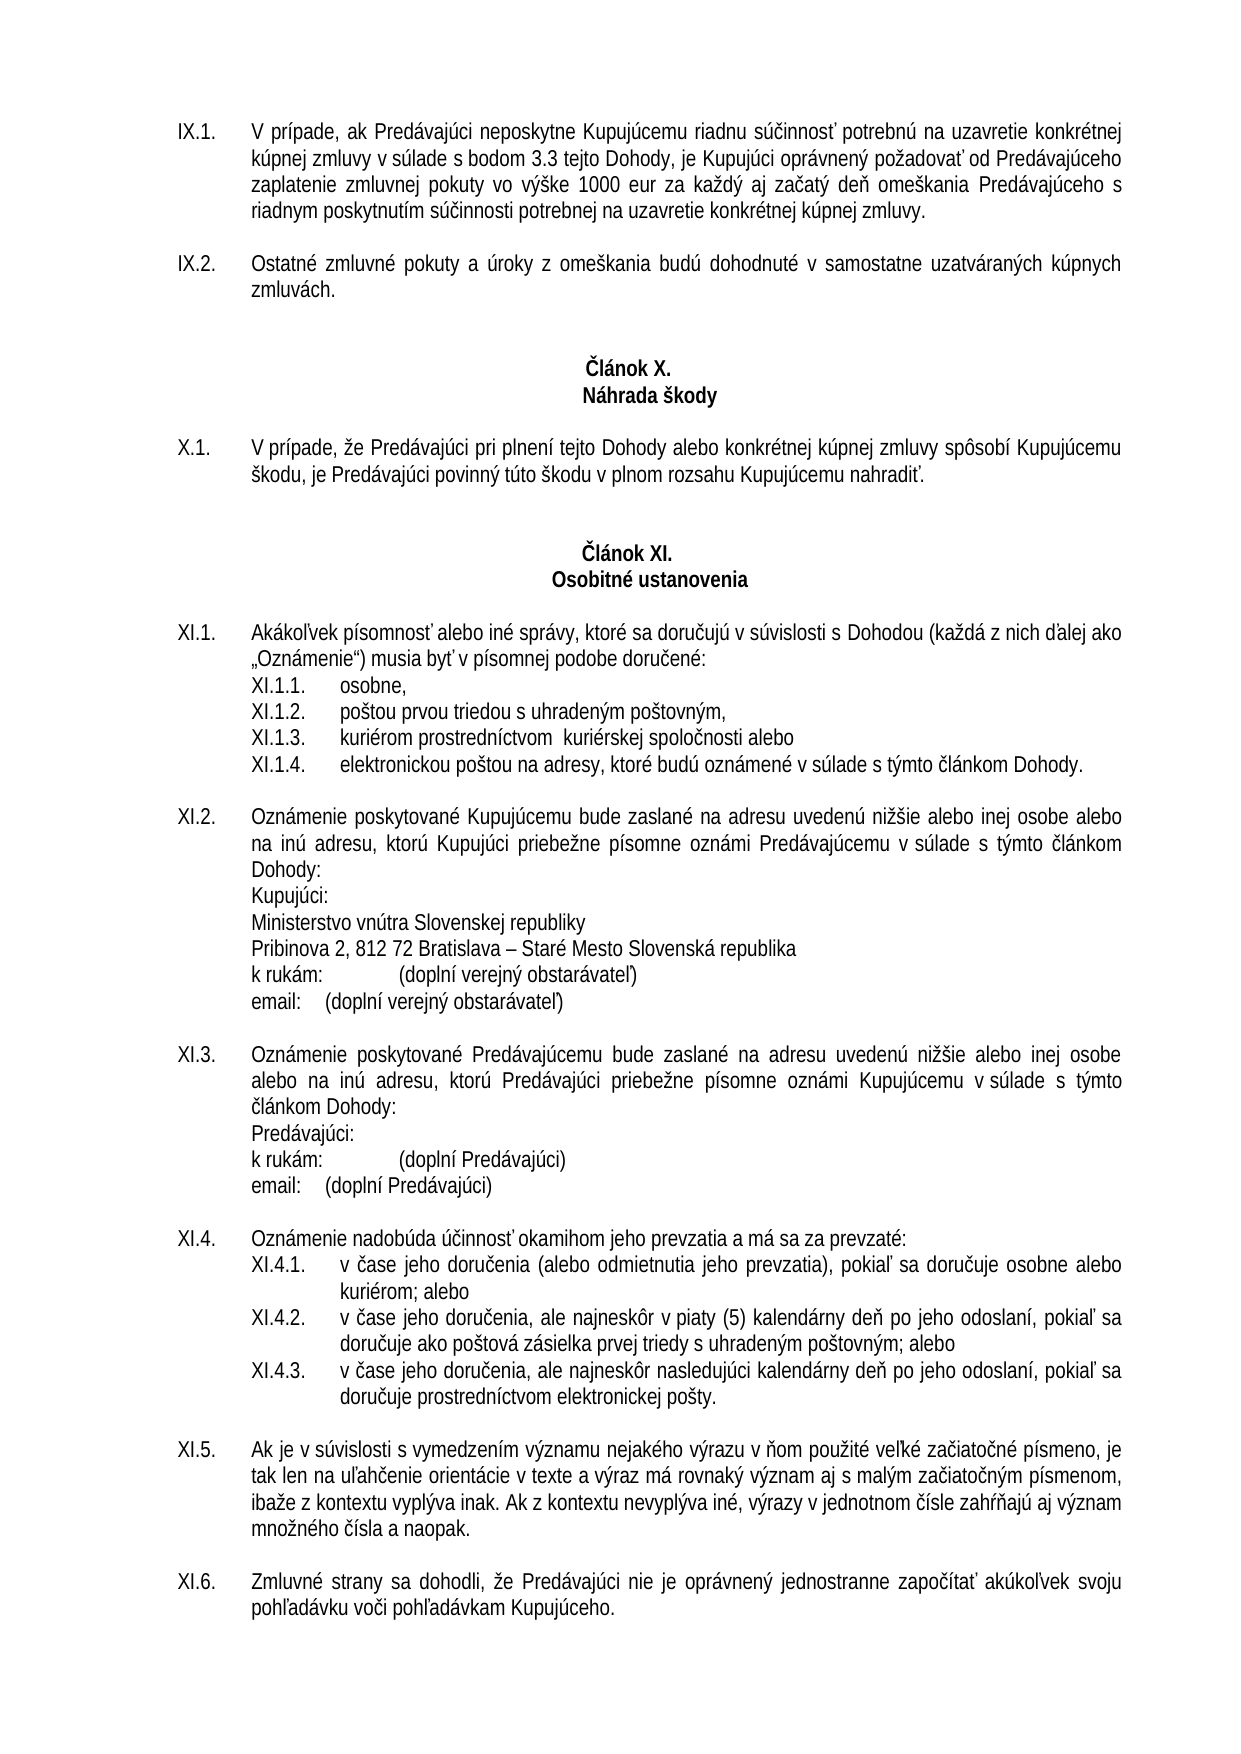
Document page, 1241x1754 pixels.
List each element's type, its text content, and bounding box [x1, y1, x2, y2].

text k rukám: (doplní Predávajúci) [236, 1146, 1122, 1172]
list v čase jeho doručenia, ale najneskôr nasledujúci kalendárny deň po jeho odoslaní, pokiaľ sa doručuje prostredníctvom elektronickej pošty. [251, 1357, 1122, 1409]
list v čase jeho doručenia, ale najneskôr v piaty (5) kalendárny deň po jeho odoslaní, pokiaľ sa doručuje ako poštová zásielka prvej triedy s uhradeným poštovným; alebo [251, 1304, 1122, 1357]
list v čase jeho doručenia (alebo odmietnutia jeho prevzatia), pokiaľ sa doručuje osobne alebo kuriérom; alebo [251, 1251, 1122, 1304]
text Ministerstvo vnútra Slovenskej republiky [236, 909, 1122, 935]
list Ostatné zmluvné pokuty a úroky z omeškania budú dohodnuté v samostatne uzatváraných kúpnych zmluvách. [177, 250, 1122, 303]
text email: (doplní Predávajúci) [236, 1172, 1122, 1199]
list Oznámenie poskytované Kupujúcemu bude zaslané na adresu uvedenú nižšie alebo inej osobe alebo na inú adresu, ktorú Kupujúci priebežne písomne oznámi Predávajúcemu v súlade s týmto článkom Dohody: [177, 803, 1122, 882]
list kuriérom prostredníctvom kuriérskej spoločnosti alebo [251, 724, 1122, 751]
list Akákoľvek písomnosť alebo iné správy, ktoré sa doručujú v súvislosti s Dohodou (každá z nich ďalej ako „Oznámenie“) musia byť v písomnej podobe doručené: [177, 619, 1122, 672]
text Predávajúci: [236, 1119, 1122, 1146]
text k rukám: (doplní verejný obstarávateľ) [236, 961, 1122, 988]
text email: (doplní verejný obstarávateľ) [236, 988, 1122, 1014]
list Oznámenie nadobúda účinnosť okamihom jeho prevzatia a má sa za prevzaté: [177, 1225, 1122, 1251]
list Osobitné ustanovenia [236, 566, 1122, 592]
list Ak je v súvislosti s vymedzením významu nejakého výrazu v ňom použité veľké začiatočné písmeno, je tak len na uľahčenie orientácie v texte a výraz má rovnaký význam aj s malým začiatočným písmenom, ibaže z kontextu vyplýva inak. Ak z kontextu nevyplýva iné, výrazy v jednotnom čísle zahŕňajú aj význam množného čísla a naopak. [177, 1436, 1122, 1541]
list V prípade, ak Predávajúci neposkytne Kupujúcemu riadnu súčinnosť potrebnú na uzavretie konkrétnej kúpnej zmluvy v súlade s bodom 3.3 tejto Dohody, je Kupujúci oprávnený požadovať od Predávajúceho zaplatenie zmluvnej pokuty vo výške 1000 eur za každý aj začatý deň omeškania Predávajúceho s riadnym poskytnutím súčinnosti potrebnej na uzavretie konkrétnej kúpnej zmluvy. [177, 118, 1122, 223]
list Zmluvné strany sa dohodli, že Predávajúci nie je oprávnený jednostranne započítať akúkoľvek svoju pohľadávku voči pohľadávkam Kupujúceho. [177, 1568, 1122, 1620]
list Oznámenie poskytované Predávajúcemu bude zaslané na adresu uvedenú nižšie alebo inej osobe alebo na inú adresu, ktorú Predávajúci priebežne písomne oznámi Kupujúcemu v súlade s týmto článkom Dohody: [177, 1041, 1122, 1119]
list elektronickou poštou na adresy, ktoré budú oznámené v súlade s týmto článkom Dohody. [251, 751, 1122, 777]
list osobne, [251, 672, 1122, 698]
list V prípade, že Predávajúci pri plnení tejto Dohody alebo konkrétnej kúpnej zmluvy spôsobí Kupujúcemu škodu, je Predávajúci povinný túto škodu v plnom rozsahu Kupujúcemu nahradiť. [177, 434, 1122, 487]
text Kupujúci: [236, 882, 1122, 909]
list poštou prvou triedou s uhradeným poštovným, [251, 698, 1122, 724]
list Náhrada škody [236, 382, 1122, 408]
text Pribinova 2, 812 72 Bratislava – Staré Mesto Slovenská republika [236, 935, 1122, 961]
